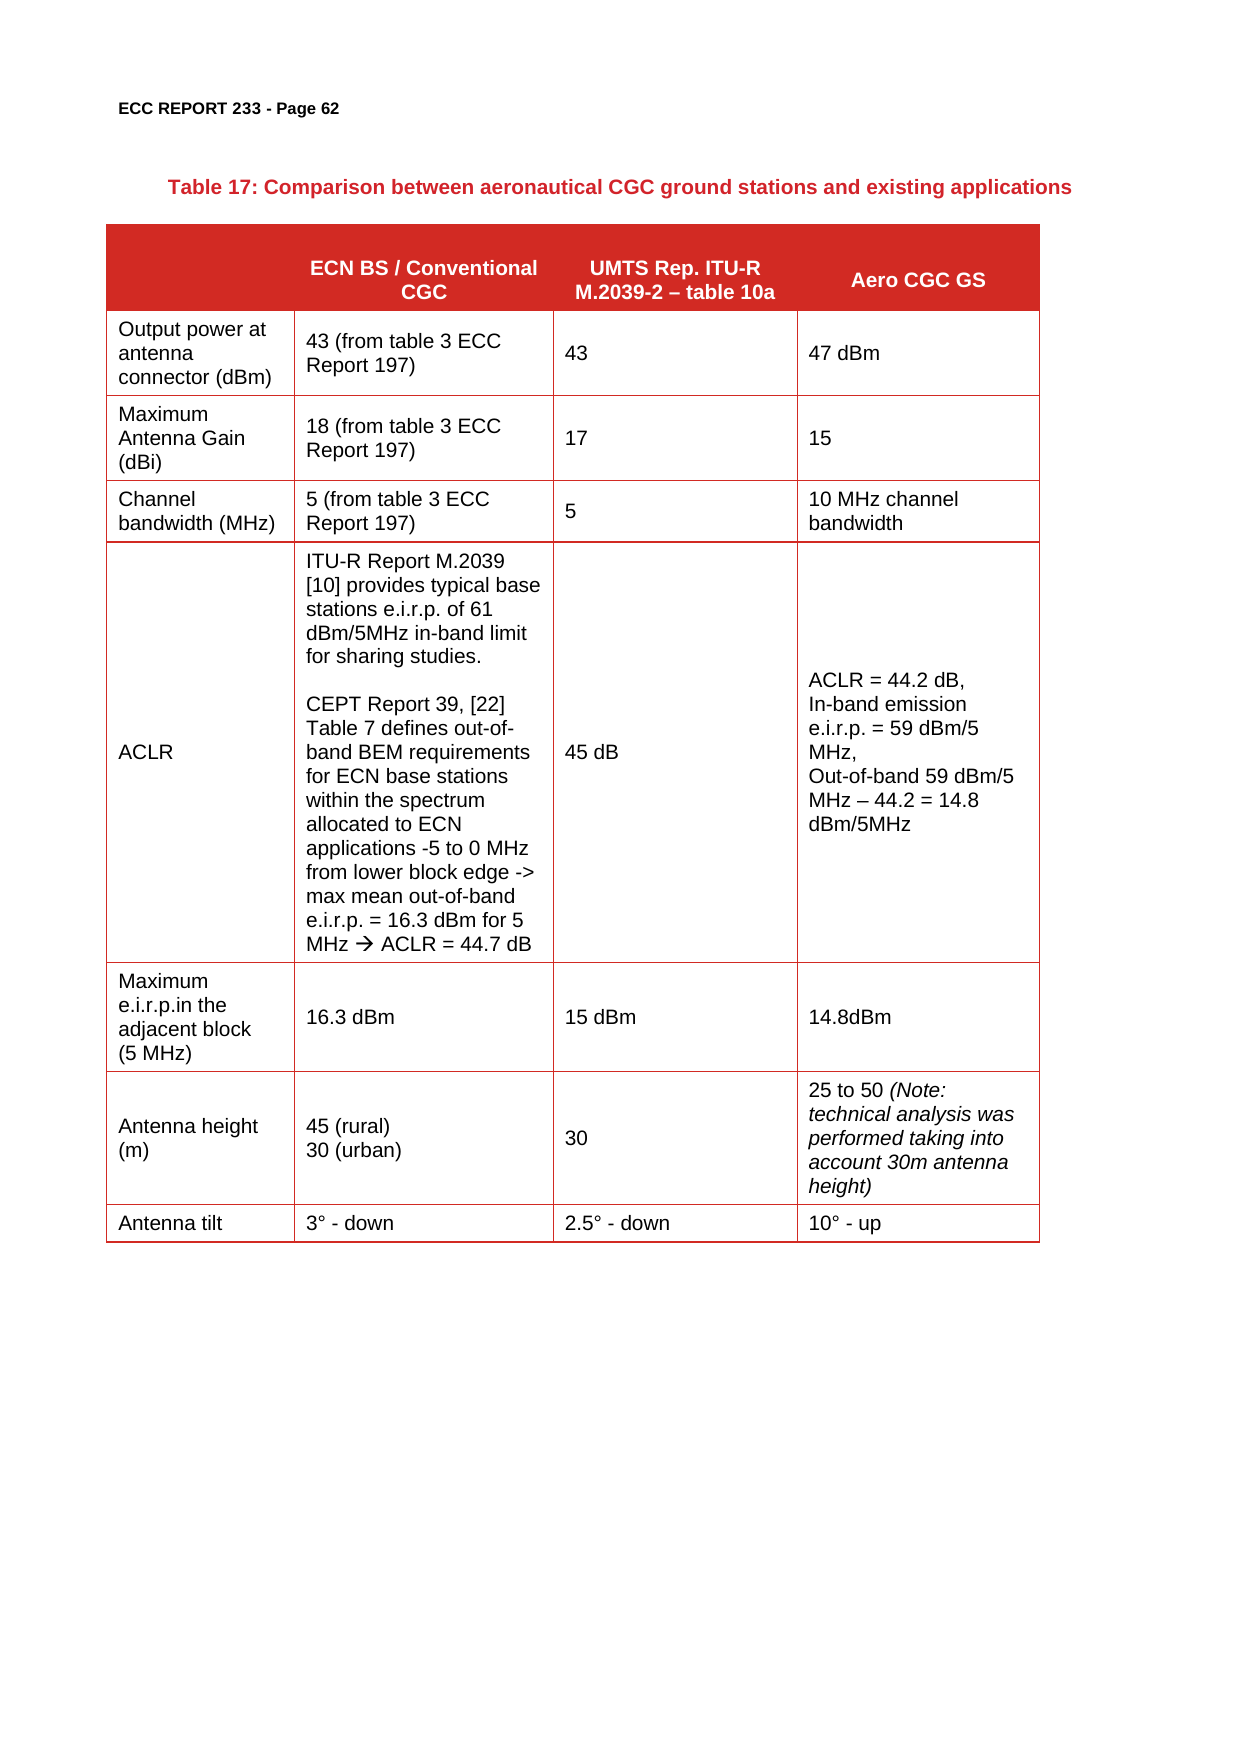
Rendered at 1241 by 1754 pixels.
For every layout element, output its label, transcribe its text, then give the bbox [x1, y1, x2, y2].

text Table 17: Comparison between aeronautical CGC ground stations and existing applications [118, 175, 1122, 199]
table_cell Antenna height (m) [107, 1072, 294, 1204]
table_cell 45 dB [554, 543, 797, 962]
table_cell Channel bandwidth (MHz) [107, 481, 294, 541]
table_header Aero CGC GS [798, 225, 1039, 310]
table_cell 43 (from table 3 ECC Report 197) [295, 311, 553, 395]
table_header ECN BS / Conventional CGC [295, 225, 553, 310]
table_cell ITU-R Report M.2039 [10] provides typical base stations e.i.r.p. of 61 dBm/5MHz in-band limit for sharing studies. CEPT Report 39, [22] Table 7 defines out-of-band BEM requirements for ECN base stations within the spectrum allocated to ECN applications -5 to 0 MHz from lower block edge -> max mean out-of-band e.i.r.p. = 16.3 dBm for 5 MHz ACLR = 44.7 dB [295, 543, 553, 962]
table_cell Output power at antenna connector (dBm) [107, 311, 294, 395]
table_cell 10° - up [798, 1205, 1039, 1241]
table_cell 18 (from table 3 ECC Report 197) [295, 396, 553, 480]
table_cell 10 MHz channel bandwidth [798, 481, 1039, 541]
table_cell 25 to 50 (Note: technical analysis was performed taking into account 30m antenna height) [798, 1072, 1039, 1204]
table_cell 2.5° - down [554, 1205, 797, 1241]
table_cell ACLR = 44.2 dB, In-band emission e.i.r.p. = 59 dBm/5 MHz, Out-of-band 59 dBm/5 MHz – 44.2 = 14.8 dBm/5MHz [798, 543, 1039, 962]
table_cell 43 [554, 311, 797, 395]
table_cell 5 (from table 3 ECC Report 197) [295, 481, 553, 541]
table_cell Antenna tilt [107, 1205, 294, 1241]
table_header UMTS Rep. ITU-R M.2039-2 – table 10a [554, 225, 797, 310]
table_cell 17 [554, 396, 797, 480]
table_cell 16.3 dBm [295, 963, 553, 1071]
table_cell 14.8dBm [798, 963, 1039, 1071]
table_cell 30 [554, 1072, 797, 1204]
table_cell 3° - down [295, 1205, 553, 1241]
table_cell Maximum e.i.r.p.in the adjacent block (5 MHz) [107, 963, 294, 1071]
table_cell ACLR [107, 543, 294, 962]
table_cell 5 [554, 481, 797, 541]
table_cell 15 dBm [554, 963, 797, 1071]
table_cell 45 (rural) 30 (urban) [295, 1072, 553, 1204]
table_cell 47 dBm [798, 311, 1039, 395]
table_cell Maximum Antenna Gain (dBi) [107, 396, 294, 480]
table_header [107, 225, 294, 310]
table_cell 15 [798, 396, 1039, 480]
